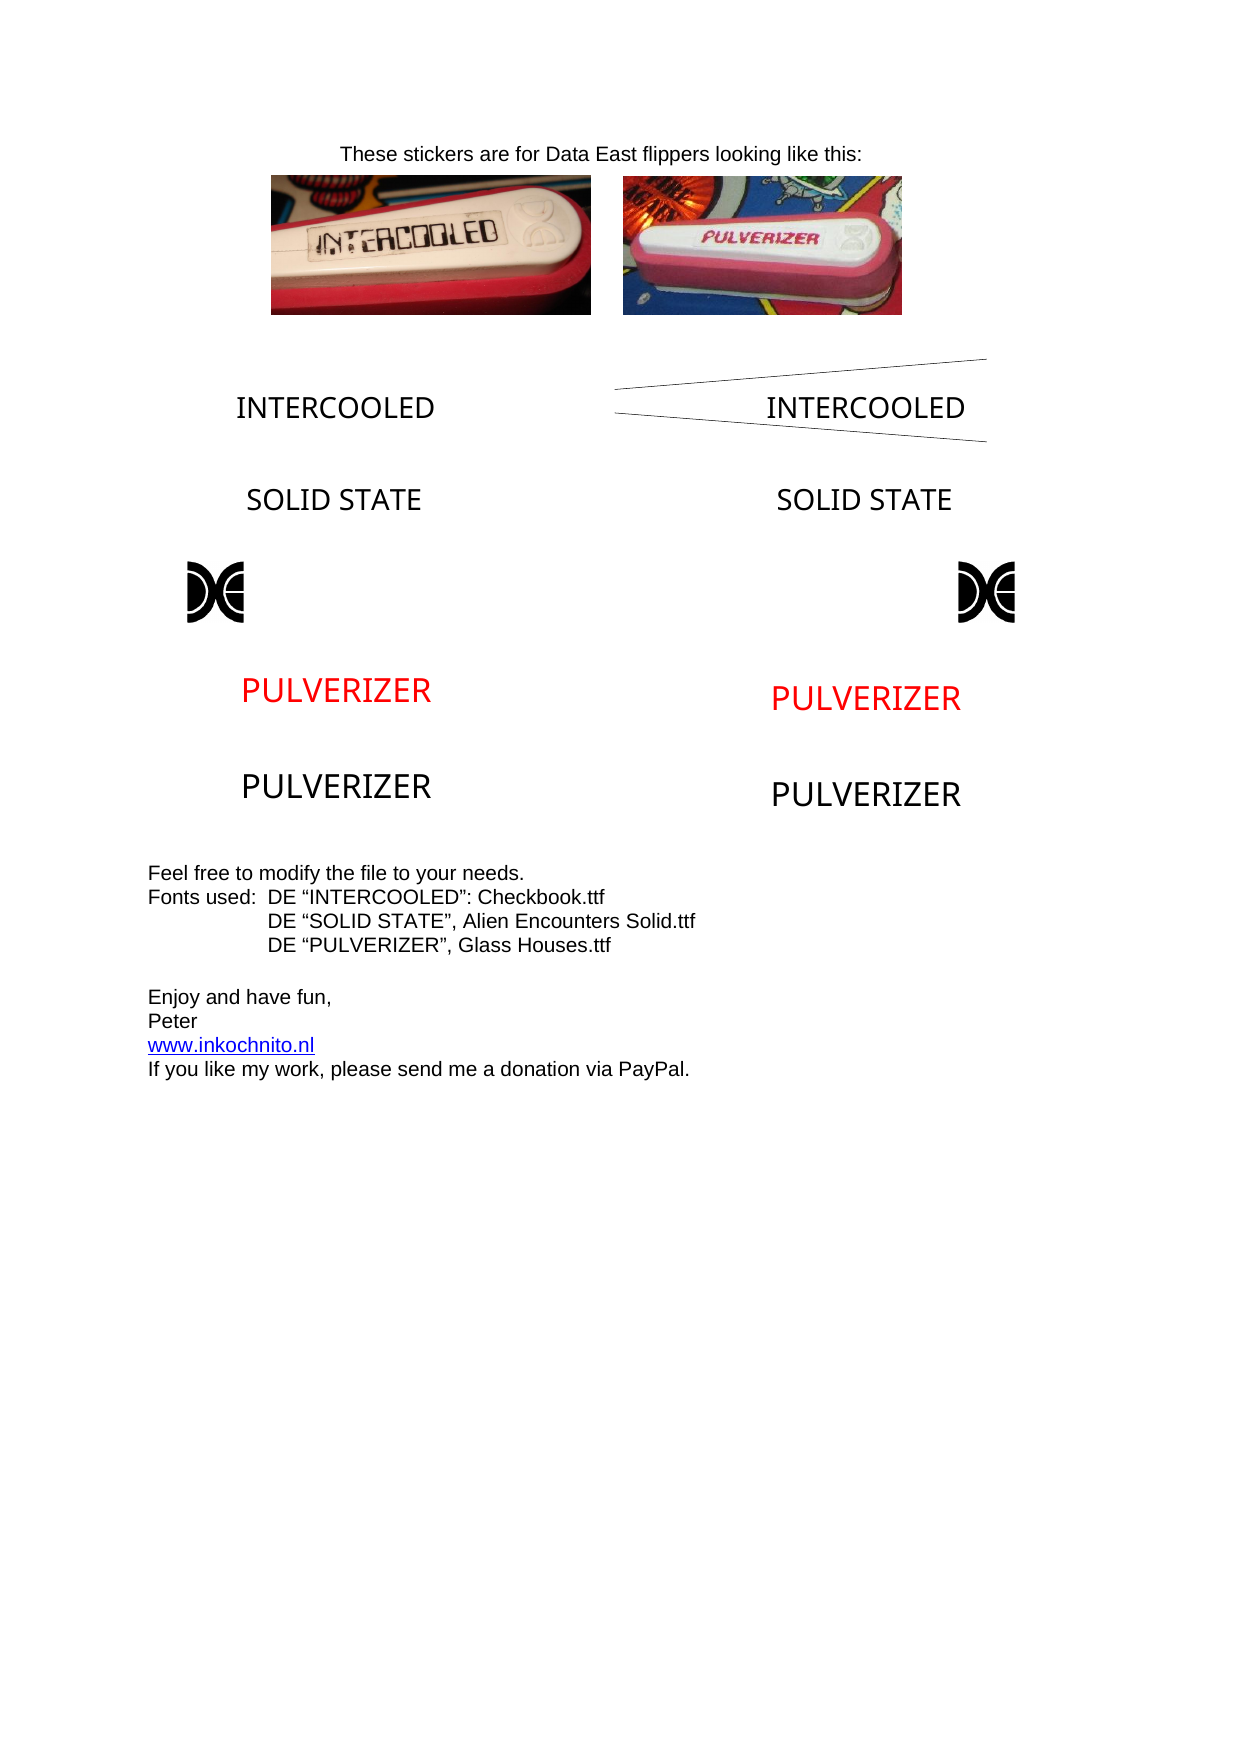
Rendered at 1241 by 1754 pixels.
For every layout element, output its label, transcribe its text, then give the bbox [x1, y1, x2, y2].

text If you like my work, please send me a donation via PayPal. [148, 1057, 1093, 1081]
picture [958, 561, 1015, 623]
picture [271, 175, 591, 315]
picture [623, 176, 902, 315]
text Feel free to modify the file to your needs. [148, 861, 1093, 885]
text Enjoy and have fun, [148, 985, 1093, 1009]
text Fonts used: DE “INTERCOOLED”: Checkbook.ttf DE “SOLID STATE”, Alien Encounters Solid.ttf DE “PULVERIZER”, Glass Houses.ttf [148, 885, 1093, 985]
picture [187, 561, 244, 623]
text Peter [148, 1009, 1093, 1033]
text www.inkochnito.nl [148, 1033, 1093, 1057]
text These stickers are for Data East flippers looking like this: [148, 142, 1093, 166]
